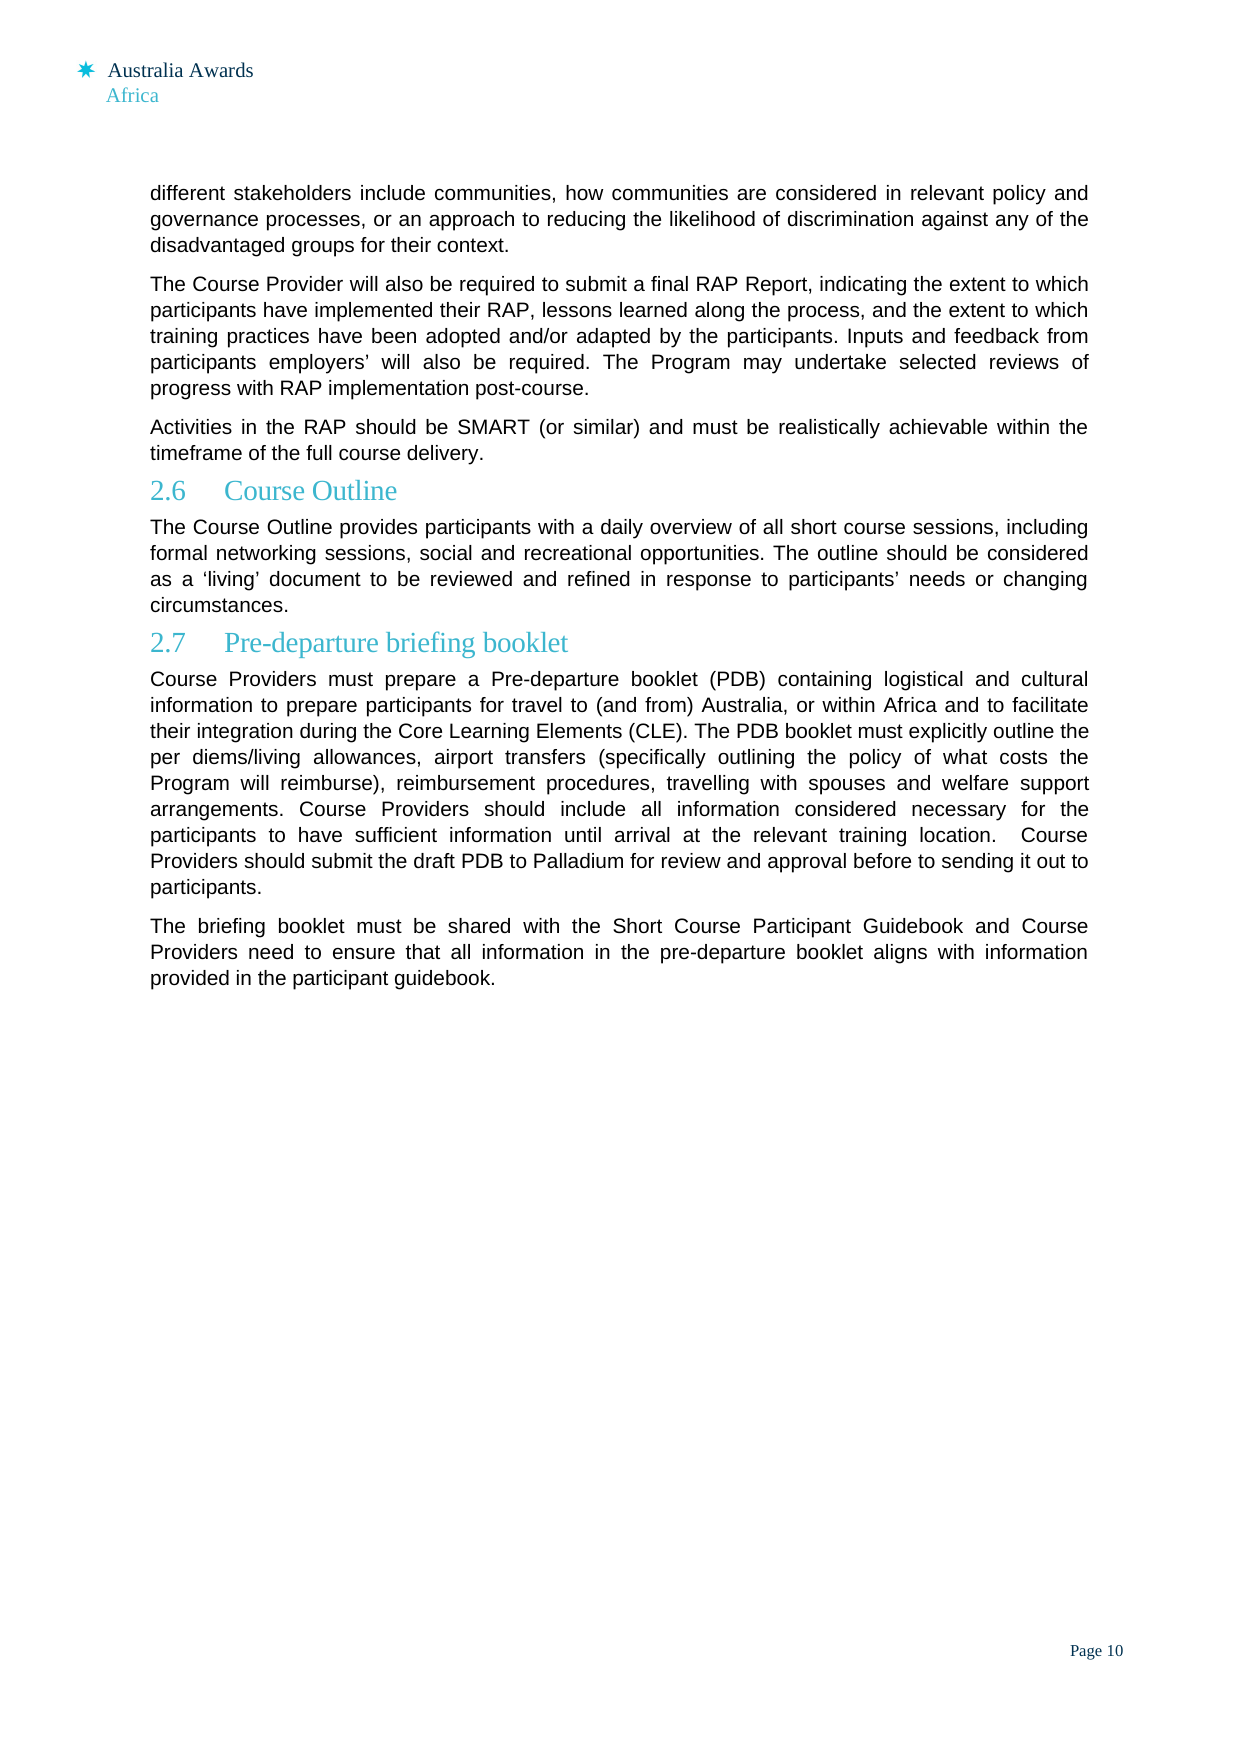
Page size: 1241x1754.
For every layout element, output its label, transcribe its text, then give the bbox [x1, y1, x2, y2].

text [150, 179, 1090, 257]
text Course Providers must prepare a Pre-departure booklet (PDB) containing logistical and cultural information to prepare participants for travel to (and from) Australia, or within Africa and to facilitate their integration during the Core Learning Elements (CLE). The PDB booklet must explicitly outline the per diems/living allowances, airport transfers (specifically outlining the policy of what costs the Program will reimburse), reimbursement procedures, travelling with spouses and welfare support arrangements. Course Providers should include all information considered necessary for the participants to have sufficient information until arrival at the relevant training location. Course Providers should submit the draft PDB to Palladium for review and approval before to sending it out to participants. [150, 664, 1090, 899]
text The briefing booklet must be shared with the Short Course Participant Guidebook and Course Providers need to ensure that all information in the pre-departure booklet aligns with information provided in the participant guidebook. [150, 911, 1090, 989]
text The Course Outline provides participants with a daily overview of all short course sessions, including formal networking sessions, social and recreational opportunities. The outline should be considered as a ‘living’ document to be reviewed and refined in response to participants’ needs or changing circumstances. [150, 512, 1090, 617]
text The Course Provider will also be required to submit a final RAP Report, indicating the extent to which participants have implemented their RAP, lessons learned along the process, and the extent to which training practices have been adopted and/or adapted by the participants. Inputs and feedback from participants employers’ will also be required. The Program may undertake selected reviews of progress with RAP implementation post-course. [150, 270, 1090, 400]
text Activities in the RAP should be SMART (or similar) and must be realistically achievable within the timeframe of the full course delivery. [150, 412, 1090, 464]
subtitle Pre-departure briefing booklet [150, 629, 1090, 658]
picture [76, 60, 108, 78]
subtitle Course Outline [150, 477, 1090, 506]
